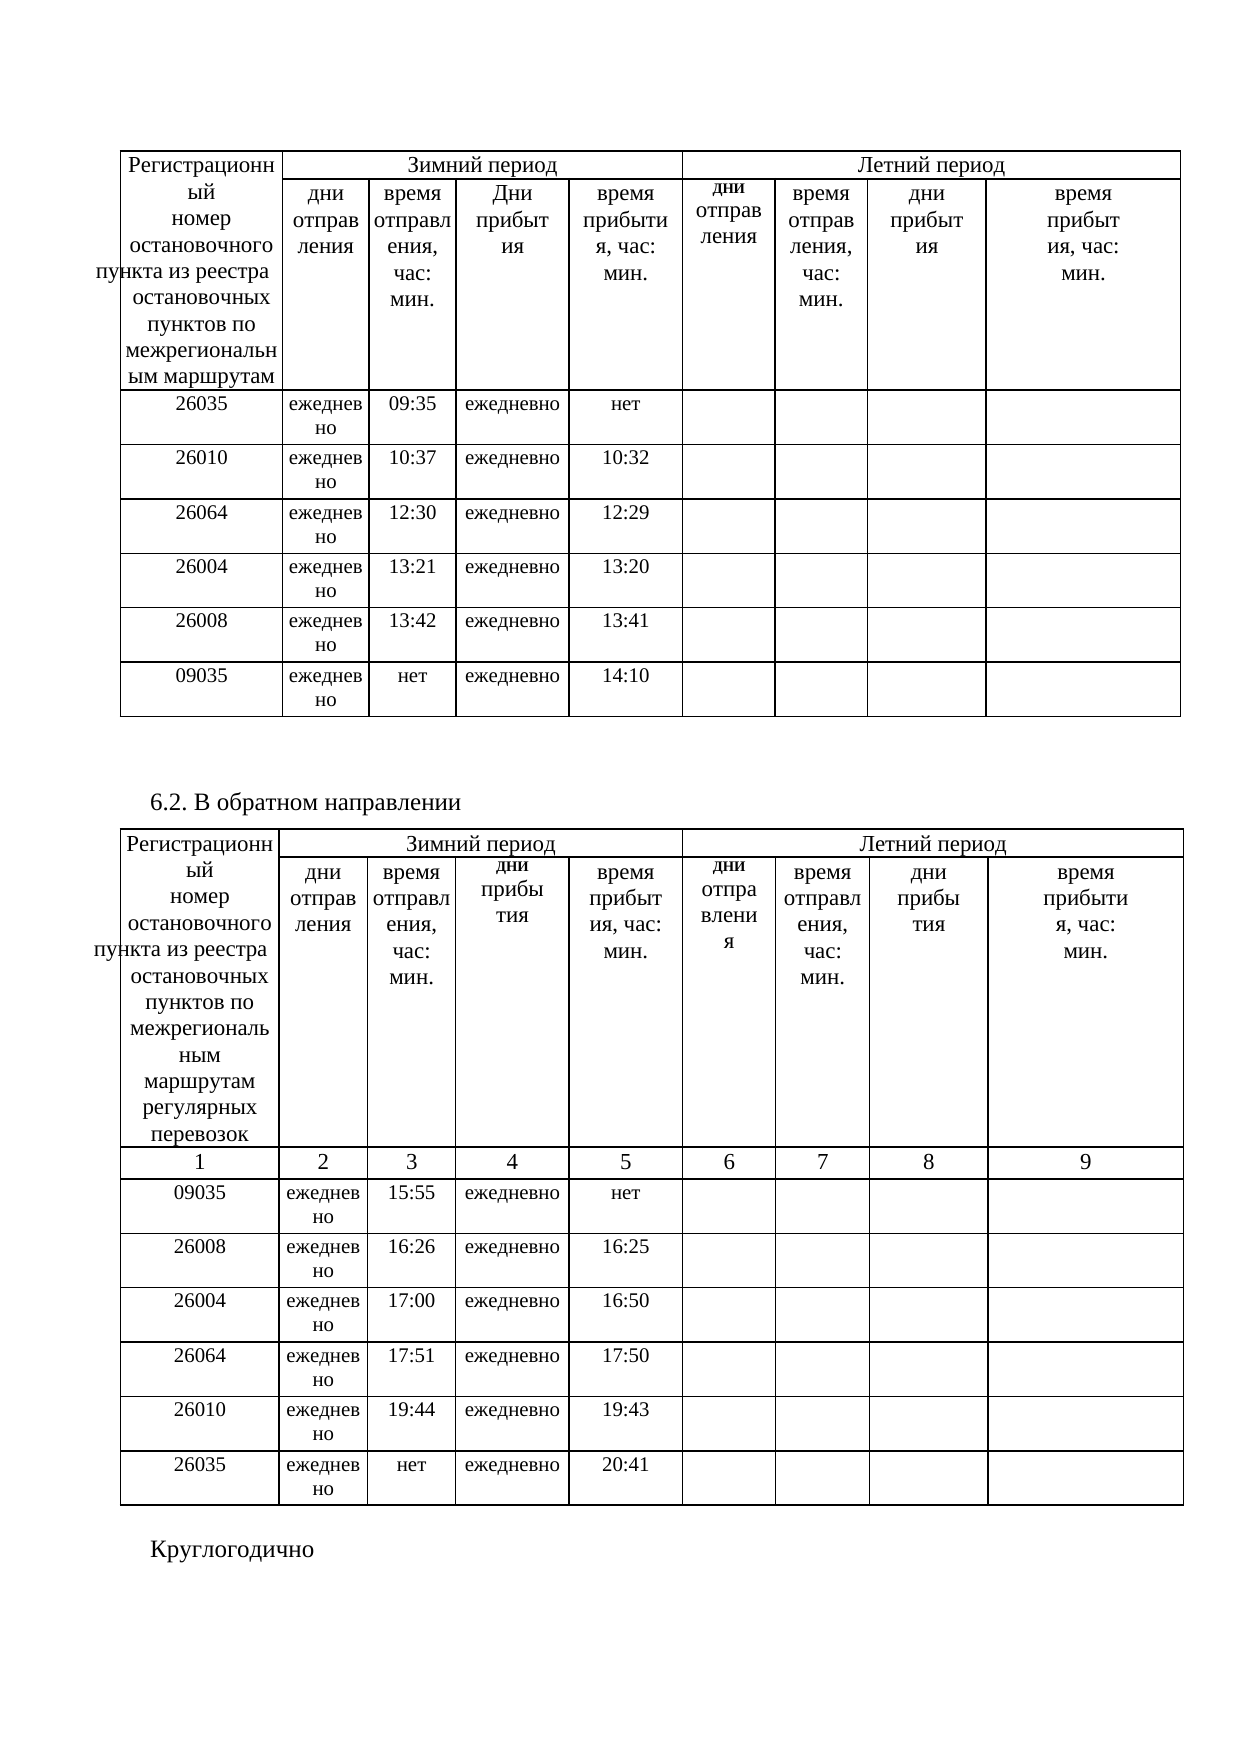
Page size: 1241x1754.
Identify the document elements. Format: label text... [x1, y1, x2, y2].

table_cell ежедневно [456, 1288, 568, 1341]
table_cell 26010 [121, 445, 282, 498]
table_cell 26004 [121, 554, 282, 607]
table_cell [683, 1343, 775, 1396]
table_cell [870, 1180, 987, 1232]
text 6.2. В обратном направлении [150, 787, 1090, 816]
table_cell 26035 [121, 1452, 278, 1504]
table_cell время отправл ения, час: мин. [368, 858, 455, 1146]
table_cell дни прибыт ия [868, 180, 985, 389]
table_cell время прибыт ия, час: мин. [570, 858, 682, 1146]
table_cell 12:29 [570, 500, 682, 552]
table_cell [870, 1288, 987, 1341]
table_cell 10:32 [570, 445, 682, 498]
table_cell [683, 1397, 775, 1450]
table_cell ежедневно [457, 554, 568, 607]
table_cell 26064 [121, 500, 282, 552]
table_cell ежедневно [457, 391, 568, 444]
table_cell 26008 [121, 608, 282, 661]
table_cell 6 [683, 1148, 775, 1178]
table_cell ежедневно [457, 608, 568, 661]
table_cell [868, 500, 985, 552]
table_cell [776, 1288, 869, 1341]
table_cell ежедневно [280, 1452, 367, 1504]
table_cell [683, 663, 774, 716]
table_cell ежедневно [280, 1343, 367, 1396]
table_cell время отправл ения, час: мин. [776, 858, 869, 1146]
table_cell [776, 608, 867, 661]
table_cell ежедневно [456, 1234, 568, 1287]
table_cell [868, 391, 985, 444]
table_cell 26010 [121, 1397, 278, 1450]
table_cell нет [370, 663, 455, 716]
table_cell время прибыти я, час: мин. [570, 180, 682, 389]
table_cell ежедневно [457, 663, 568, 716]
table_cell Дни прибыт ия [457, 180, 568, 389]
table_cell время прибыт ия, час: мин. [987, 180, 1180, 389]
table_header Летний период [683, 830, 1183, 856]
table_cell [776, 554, 867, 607]
table_cell [683, 608, 774, 661]
table_cell [989, 1180, 1183, 1232]
table_cell ежедневно [283, 391, 368, 444]
table_cell [776, 445, 867, 498]
table_cell ДНИ отправ ления [683, 180, 774, 389]
table_cell [683, 1234, 775, 1287]
table_cell [989, 1452, 1183, 1504]
table_cell ежедневно [456, 1343, 568, 1396]
table_cell ежедневно [280, 1234, 367, 1287]
table_cell 16:26 [368, 1234, 455, 1287]
table_cell дни отправ ления [280, 858, 367, 1146]
table_cell 17:00 [368, 1288, 455, 1341]
table_header Зимний период [280, 830, 682, 856]
table_cell [989, 1343, 1183, 1396]
table_cell ежедневно [283, 663, 368, 716]
table_cell [868, 554, 985, 607]
table_cell [776, 1234, 869, 1287]
table_cell дни отправ ления [283, 180, 368, 389]
table_cell 09035 [121, 663, 282, 716]
table_cell 19:44 [368, 1397, 455, 1450]
table_cell [987, 391, 1180, 444]
table_cell 13:21 [370, 554, 455, 607]
table_cell 13:41 [570, 608, 682, 661]
table_cell 2 [280, 1148, 367, 1178]
table_header Зимний период [283, 152, 682, 178]
table_cell [683, 500, 774, 552]
table_cell [683, 391, 774, 444]
table_cell [868, 663, 985, 716]
table_cell ежедневно [456, 1397, 568, 1450]
table_cell 17:51 [368, 1343, 455, 1396]
table_cell 1 [121, 1148, 278, 1178]
table_cell ежедневно [457, 500, 568, 552]
table_cell 3 [368, 1148, 455, 1178]
table_cell [683, 1288, 775, 1341]
table_cell [683, 554, 774, 607]
table_cell 26035 [121, 391, 282, 444]
table_cell ежедневно [456, 1180, 568, 1232]
table_cell [870, 1397, 987, 1450]
table_cell ДНИ прибы тия [456, 858, 568, 1146]
table_cell [776, 1343, 869, 1396]
table_cell [776, 500, 867, 552]
table_cell ежедневно [283, 500, 368, 552]
table_cell [987, 500, 1180, 552]
table_cell [776, 1452, 869, 1504]
table_cell 12:30 [370, 500, 455, 552]
table_header Летний период [683, 152, 1180, 178]
table_cell 13:42 [370, 608, 455, 661]
table_cell ежедневно [283, 608, 368, 661]
table_cell [683, 1452, 775, 1504]
table_cell 16:25 [570, 1234, 682, 1287]
table_cell [987, 663, 1180, 716]
table_cell 19:43 [570, 1397, 682, 1450]
table_cell [683, 445, 774, 498]
table_cell время отправ ления, час: мин. [776, 180, 867, 389]
table_cell ежедневно [456, 1452, 568, 1504]
table_cell 26008 [121, 1234, 278, 1287]
table_cell ежедневно [283, 554, 368, 607]
table_cell [989, 1397, 1183, 1450]
table_header Регистрационный номер остановочного пункта из реестра остановочных пунктов по межрегиональным маршрутам регулярных перевозок [121, 830, 278, 1146]
table_cell время прибыти я, час: мин. [989, 858, 1183, 1146]
table_cell [868, 445, 985, 498]
table_cell 4 [456, 1148, 568, 1178]
table_cell ежедневно [283, 445, 368, 498]
table_cell [870, 1343, 987, 1396]
table_cell [776, 663, 867, 716]
table_cell 15:55 [368, 1180, 455, 1232]
table_cell нет [570, 391, 682, 444]
table_cell 7 [776, 1148, 869, 1178]
table_cell [987, 608, 1180, 661]
table_cell время отправл ения, час: мин. [370, 180, 455, 389]
table_cell 17:50 [570, 1343, 682, 1396]
table_cell ДНИ отпра влени я [683, 858, 775, 1146]
table_cell 14:10 [570, 663, 682, 716]
table_cell ежедневно [280, 1180, 367, 1232]
table_cell 10:37 [370, 445, 455, 498]
table_cell [776, 391, 867, 444]
table_cell 26004 [121, 1288, 278, 1341]
table_cell 16:50 [570, 1288, 682, 1341]
table_cell 5 [570, 1148, 682, 1178]
table_cell ежедневно [280, 1288, 367, 1341]
table_cell 09035 [121, 1180, 278, 1232]
table_cell [868, 608, 985, 661]
table_cell 09:35 [370, 391, 455, 444]
table_cell нет [368, 1452, 455, 1504]
table_cell нет [570, 1180, 682, 1232]
table_cell ежедневно [280, 1397, 367, 1450]
table_cell [987, 445, 1180, 498]
text Круглогодично [150, 1534, 1090, 1563]
table_cell [776, 1180, 869, 1232]
table_cell 20:41 [570, 1452, 682, 1504]
table_cell 8 [870, 1148, 987, 1178]
table_cell 9 [989, 1148, 1183, 1178]
table_cell [683, 1180, 775, 1232]
table_cell [989, 1234, 1183, 1287]
table_cell 26064 [121, 1343, 278, 1396]
table_cell 13:20 [570, 554, 682, 607]
table_cell дни прибы тия [870, 858, 987, 1146]
table_cell [776, 1397, 869, 1450]
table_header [121, 152, 282, 389]
table_cell [987, 554, 1180, 607]
table_cell ежедневно [457, 445, 568, 498]
table_cell [870, 1452, 987, 1504]
table_cell [989, 1288, 1183, 1341]
table_cell [870, 1234, 987, 1287]
